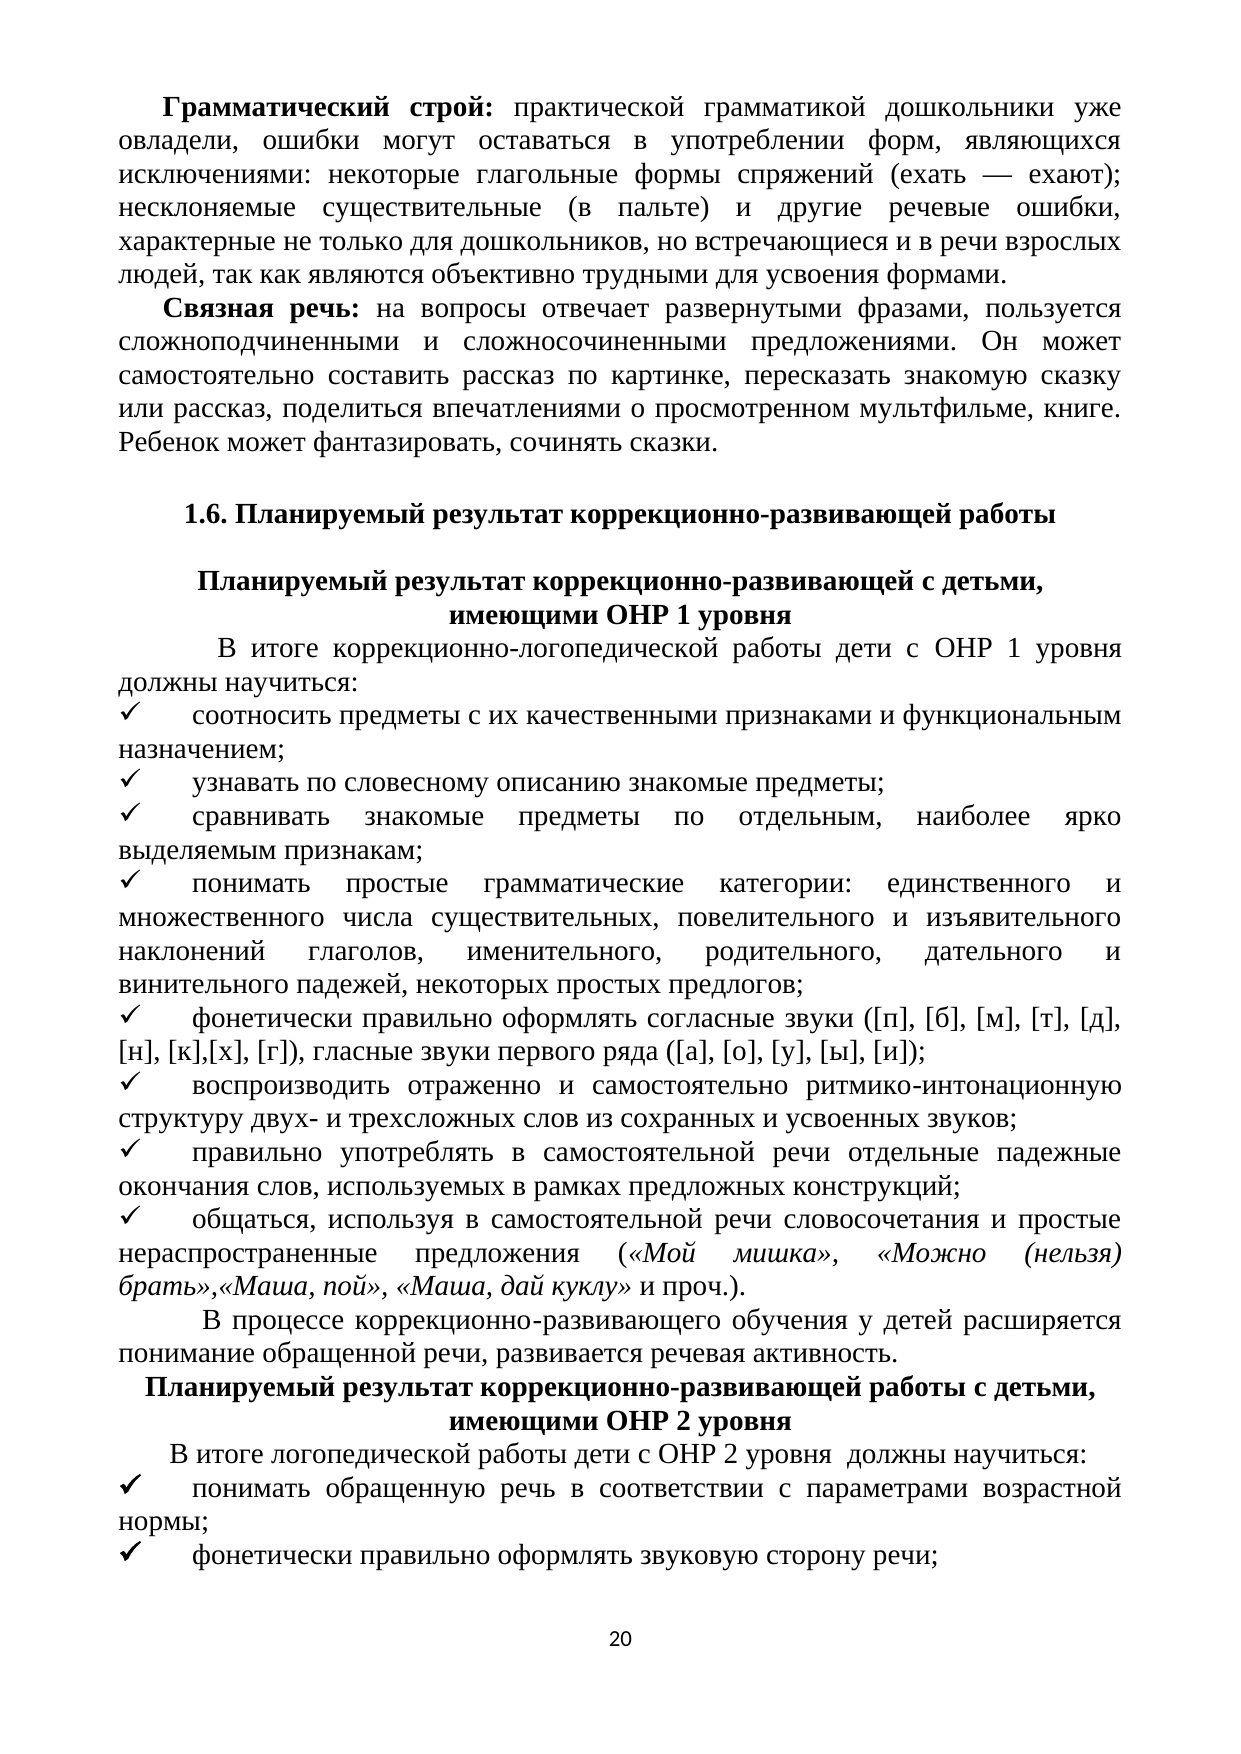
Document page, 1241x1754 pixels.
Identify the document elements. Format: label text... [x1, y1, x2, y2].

list фонетически правильно оформлять звуковую сторону речи; [118, 1537, 1122, 1571]
text Планируемый результат коррекционно-развивающей работы с детьми, имеющими ОНР 2 уровня [118, 1369, 1122, 1436]
list соотносить предметы с их качественными признаками и функциональным назначением; [118, 697, 1122, 764]
text имеющими ОНР 1 уровня [118, 597, 1122, 630]
list правильно употреблять в самостоятельной речи отдельные падежные окончания слов, используемых в рамках предложных конструкций; [118, 1134, 1122, 1201]
text В процессе коррекционно-развивающего обучения у детей расширяется понимание обращенной речи, развивается речевая активность. [118, 1302, 1122, 1369]
list понимать обращенную речь в соответствии с параметрами возрастной нормы; [118, 1470, 1122, 1537]
list общаться, используя в самостоятельной речи словосочетания и простые нераспространенные предложения («Мой мишка», «Можно (нельзя) брать»,«Маша, пой», «Маша, дай куклу» и проч.). [118, 1201, 1122, 1302]
text В итоге коррекционно-логопедической работы дети с ОНР 1 уровня должны научиться: [118, 630, 1122, 697]
text В итоге логопедической работы дети с ОНР 2 уровня должны научиться: [118, 1436, 1122, 1470]
text Связная речь: на вопросы отвечает развернутыми фразами, пользуется сложноподчиненными и сложносочиненными предложениями. Он может самостоятельно составить рассказ по картинке, пересказать знакомую сказку или рассказ, поделиться впечатлениями о просмотренном мультфильме, книге. Ребенок может фантазировать, сочинять сказки. [118, 290, 1122, 458]
list воспроизводить отраженно и самостоятельно ритмико-интонационную структуру двух- и трехсложных слов из сохранных и усвоенных звуков; [118, 1067, 1122, 1134]
list фонетически правильно оформлять согласные звуки ([п], [б], [м], [т], [д], [н], [к],[х], [г]), гласные звуки первого ряда ([а], [о], [у], [ы], [и]); [118, 1000, 1122, 1067]
list сравнивать знакомые предметы по отдельным, наиболее ярко выделяемым признакам; [118, 798, 1122, 865]
text Планируемый результат коррекционно-развивающей с детьми, [118, 563, 1122, 597]
list понимать простые грамматические категории: единственного и множественного числа существительных, повелительного и изъявительного наклонений глаголов, именительного, родительного, дательного и винительного падежей, некоторых простых предлогов; [118, 865, 1122, 1000]
list узнавать по словесному описанию знакомые предметы; [118, 764, 1122, 798]
text 1.6. Планируемый результат коррекционно-развивающей работы [118, 496, 1122, 530]
text Грамматический строй: практической грамматикой дошкольники уже овладели, ошибки могут оставаться в употреблении форм, являющихся исключениями: некоторые глагольные формы спряжений (ехать — ехают); несклоняемые существительные (в пальте) и другие речевые ошибки, характерные не только для дошкольников, но встречающиеся и в речи взрослых людей, так как являются объективно трудными для усвоения формами. [118, 89, 1122, 290]
